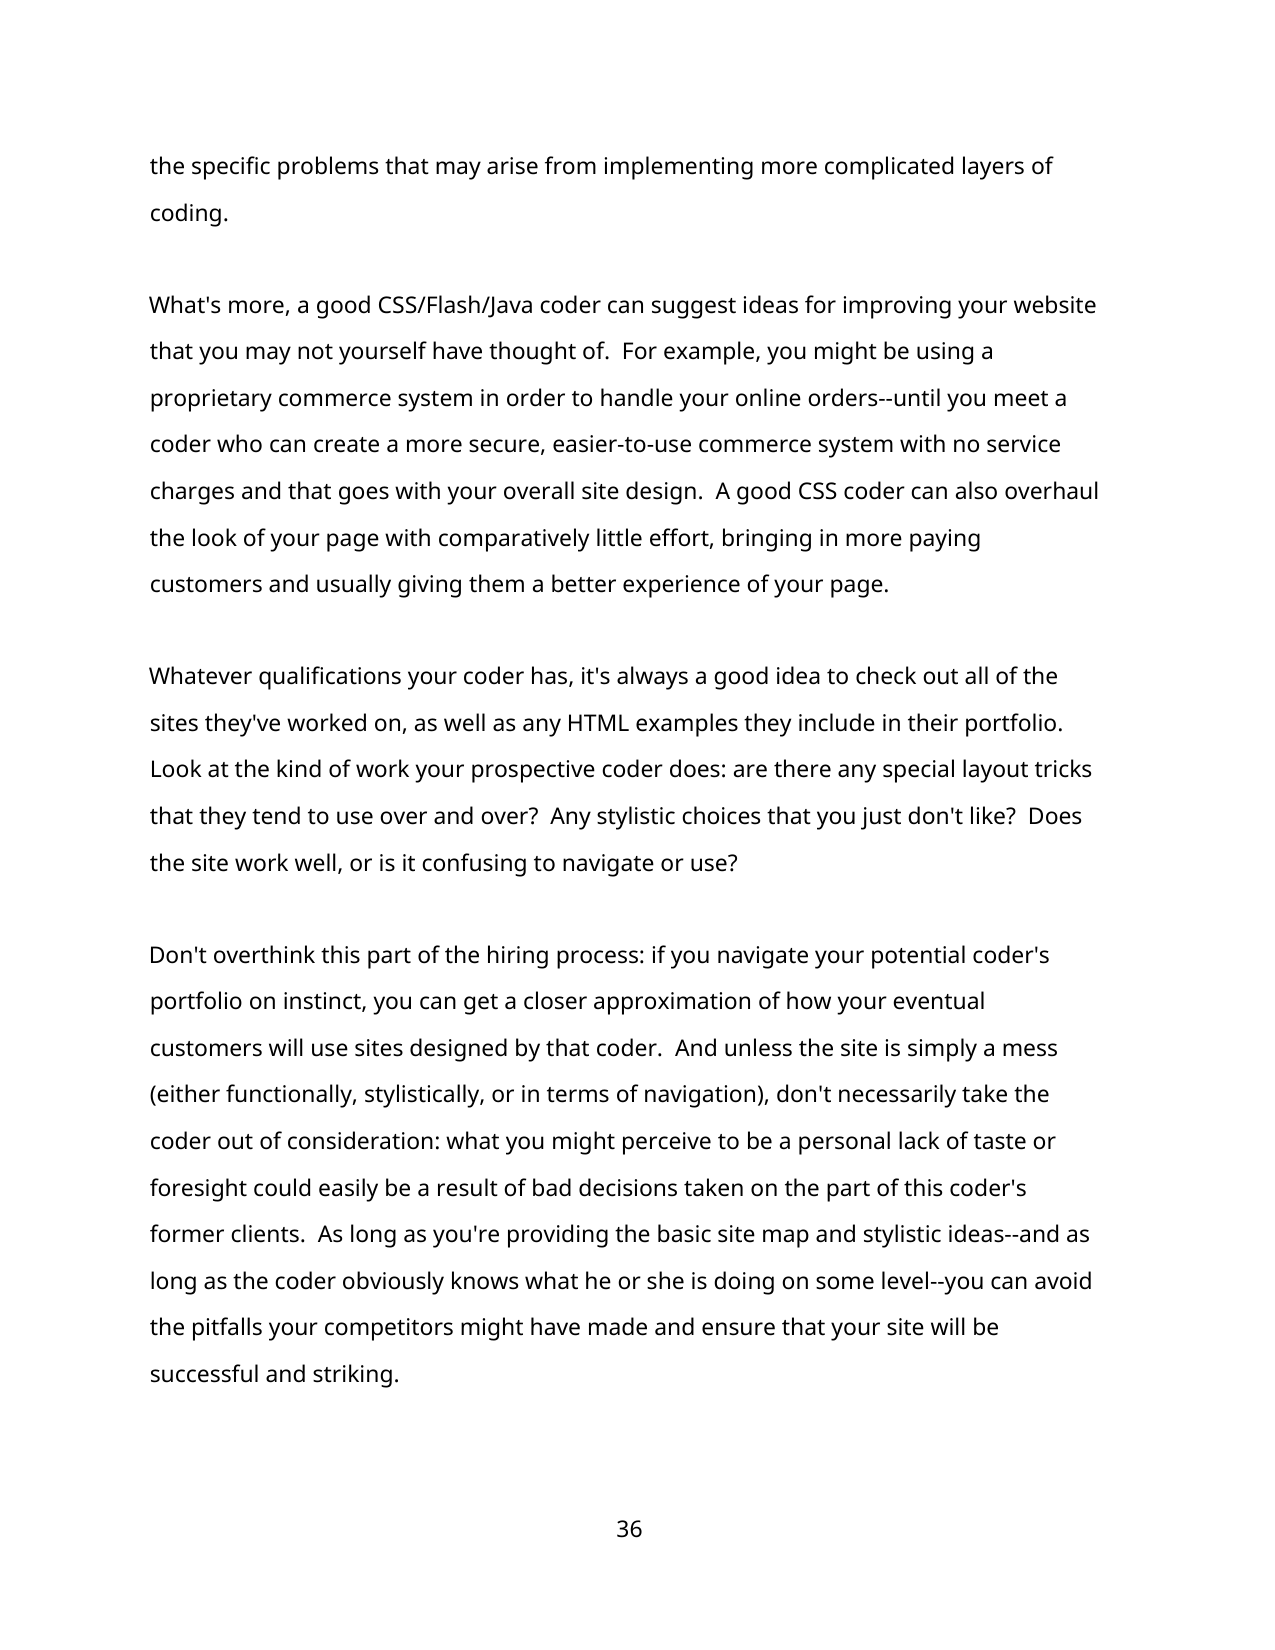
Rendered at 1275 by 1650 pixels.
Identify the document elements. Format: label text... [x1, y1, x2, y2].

text Don't overthink this part of the hiring process: if you navigate your potential coder's portfolio on instinct, you can get a closer approximation of how your eventual customers will use sites designed by that coder. And unless the site is simply a mess (either functionally, stylistically, or in terms of navigation), don't necessarily take the coder out of consideration: what you might perceive to be a personal lack of taste or foresight could easily be a result of bad decisions taken on the part of this coder's former clients. As long as you're providing the basic site map and stylistic ideas--and as long as the coder obviously knows what he or she is doing on some level--you can avoid the pitfalls your competitors might have made and ensure that your site will be successful and striking. [148, 939, 1100, 1389]
text What's more, a good CSS/Flash/Java coder can suggest ideas for improving your website that you may not yourself have thought of. For example, you might be using a proprietary commerce system in order to handle your online orders--until you meet a coder who can create a more secure, easier-to-use commerce system with no service charges and that goes with your overall site design. A good CSS coder can also overhaul the look of your page with comparatively little effort, bringing in more paying customers and usually giving them a better experience of your page. [148, 289, 1100, 599]
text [148, 150, 1100, 228]
text Whatever qualifications your coder has, it's always a good idea to check out all of the sites they've worked on, as well as any HTML examples they include in their portfolio. Look at the kind of work your prospective coder does: are there any special layout tricks that they tend to use over and over? Any stylistic choices that you just don't like? Does the site work well, or is it confusing to navigate or use? [148, 660, 1100, 878]
